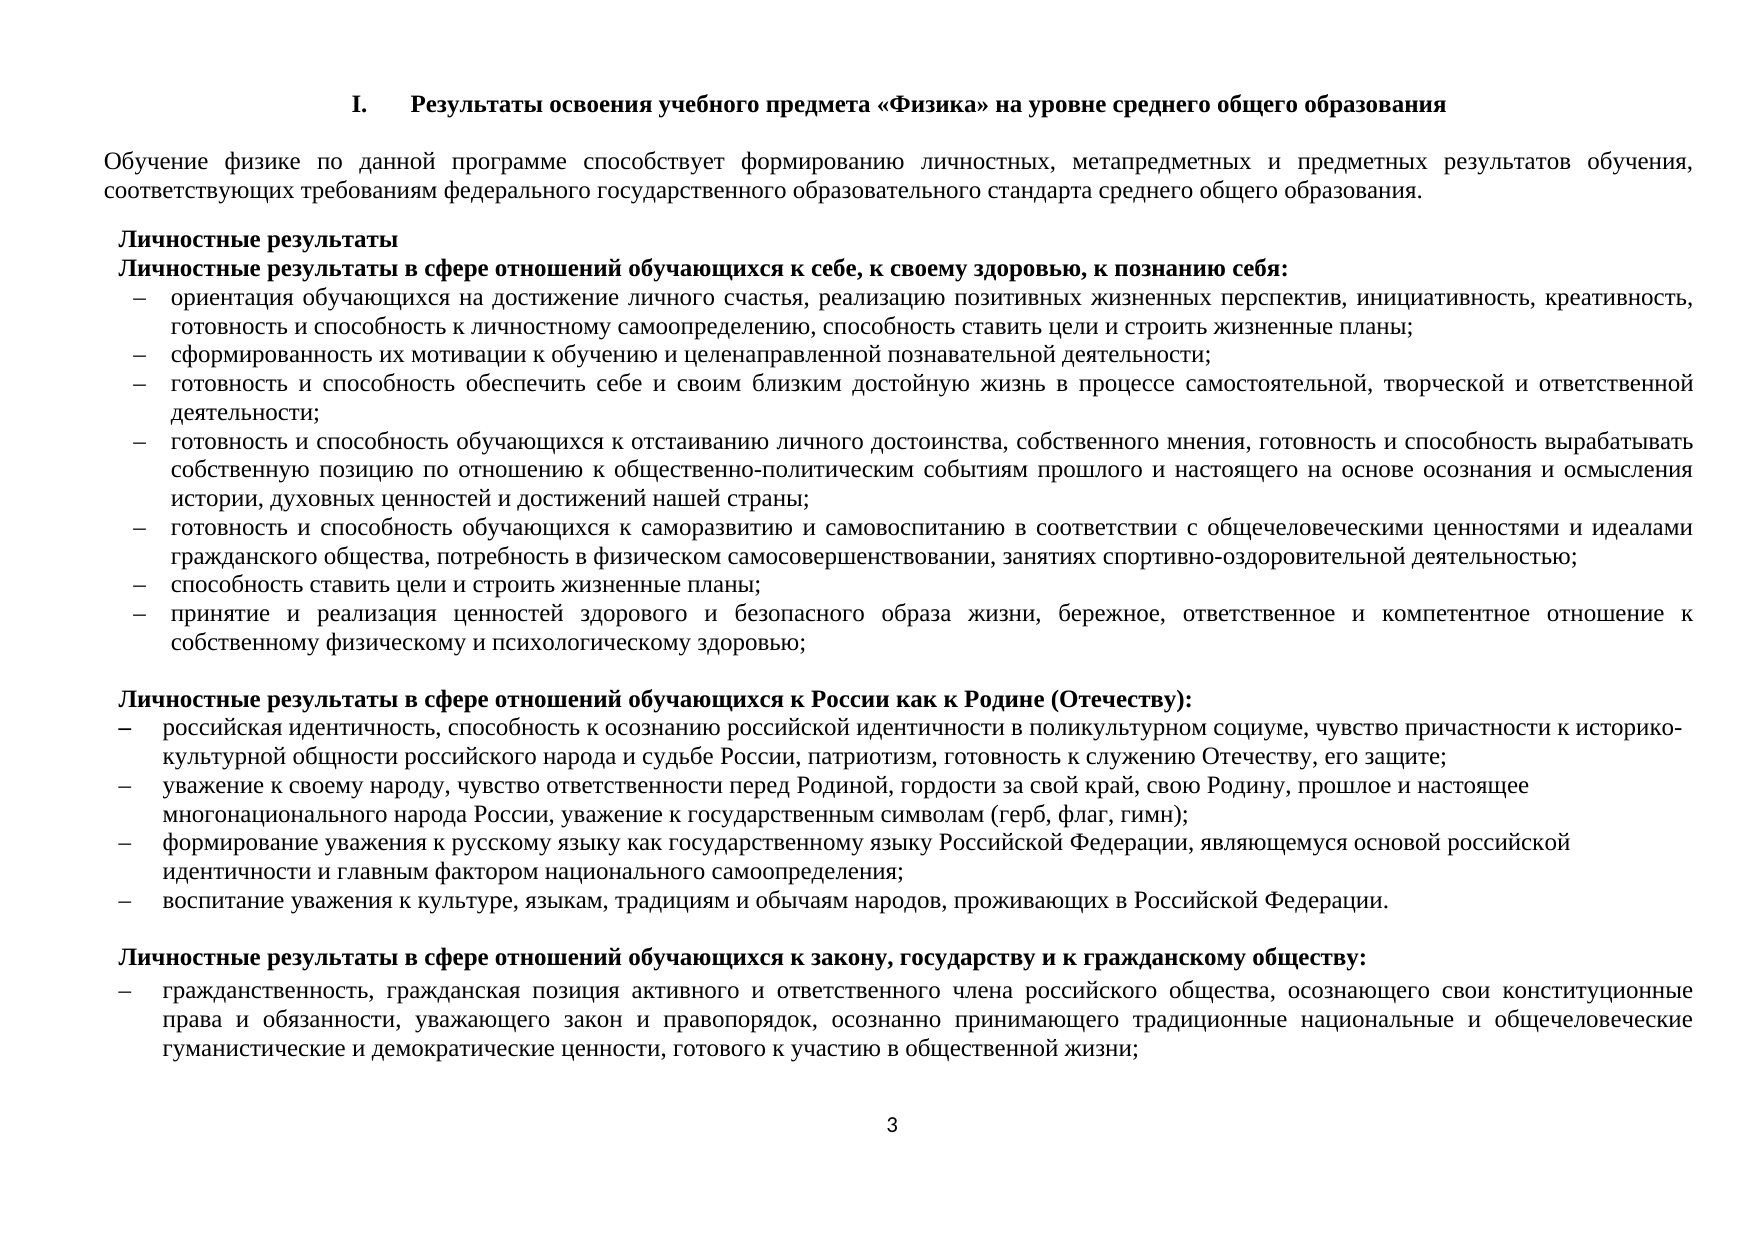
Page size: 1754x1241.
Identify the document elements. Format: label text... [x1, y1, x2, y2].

text гражданственность, гражданская позиция активного и ответственного члена российского общества, осознающего свои конституционные права и обязанности, уважающего закон и правопорядок, осознанно принимающего традиционные национальные и общечеловеческие гуманистические и демократические ценности, готового к участию в общественной жизни; [118, 976, 1695, 1062]
text – российская идентичность, способность к осознанию российской идентичности в поликультурном социуме, чувство причастности к историко- культурной общности российского народа и судьбе России, патриотизм, готовность к служению Отечеству, его защите; [118, 712, 1695, 770]
text Личностные результаты в сфере отношений обучающихся к России как к Родине (Отечеству): [118, 684, 1695, 712]
text – уважение к своему народу, чувство ответственности перед Родиной, гордости за свой край, свою Родину, прошлое и настоящее многонационального народа России, уважение к государственным символам (герб, флаг, гимн); [118, 770, 1695, 827]
text сформированность их мотивации к обучению и целенаправленной познавательной деятельности; [133, 339, 1695, 368]
text принятие и реализация ценностей здорового и безопасного образа жизни, бережное, ответственное и компетентное отношение к собственному физическому и психологическому здоровью; [133, 598, 1695, 656]
text Обучение физике по данной программе способствует формированию личностных, метапредметных и предметных результатов обучения, соответствующих требованиям федерального государственного образовательного стандарта среднего общего образования. [103, 146, 1695, 204]
text способность ставить цели и строить жизненные планы; [133, 569, 1695, 598]
text Личностные результаты в сфере отношений обучающихся к себе, к своему здоровью, к познанию себя: [89, 253, 1695, 282]
text ориентация обучающихся на достижение личного счастья, реализацию позитивных жизненных перспектив, инициативность, креативность, готовность и способность к личностному самоопределению, способность ставить цели и строить жизненные планы; [133, 282, 1695, 339]
text готовность и способность обеспечить себе и своим близким достойную жизнь в процессе самостоятельной, творческой и ответственной деятельности; [133, 368, 1695, 426]
text готовность и способность обучающихся к отстаиванию личного достоинства, собственного мнения, готовность и способность вырабатывать собственную позицию по отношению к общественно-политическим событиям прошлого и настоящего на основе осознания и осмысления истории, духовных ценностей и достижений нашей страны; [133, 426, 1695, 512]
list Результаты освоения учебного предмета «Физика» на уровне среднего общего образования [103, 89, 1695, 117]
text готовность и способность обучающихся к саморазвитию и самовоспитанию в соответствии с общечеловеческими ценностями и идеалами гражданского общества, потребность в физическом самосовершенствовании, занятиях спортивно-оздоровительной деятельностью; [133, 512, 1695, 569]
text – формирование уважения к русскому языку как государственному языку Российской Федерации, являющемуся основой российской идентичности и главным фактором национального самоопределения; [118, 827, 1695, 885]
text Личностные результаты в сфере отношений обучающихся к закону, государству и к гражданскому обществу: [89, 942, 1695, 971]
text – воспитание уважения к культуре, языкам, традициям и обычаям народов, проживающих в Российской Федерации. [118, 885, 1695, 914]
text Личностные результаты [89, 224, 1695, 253]
